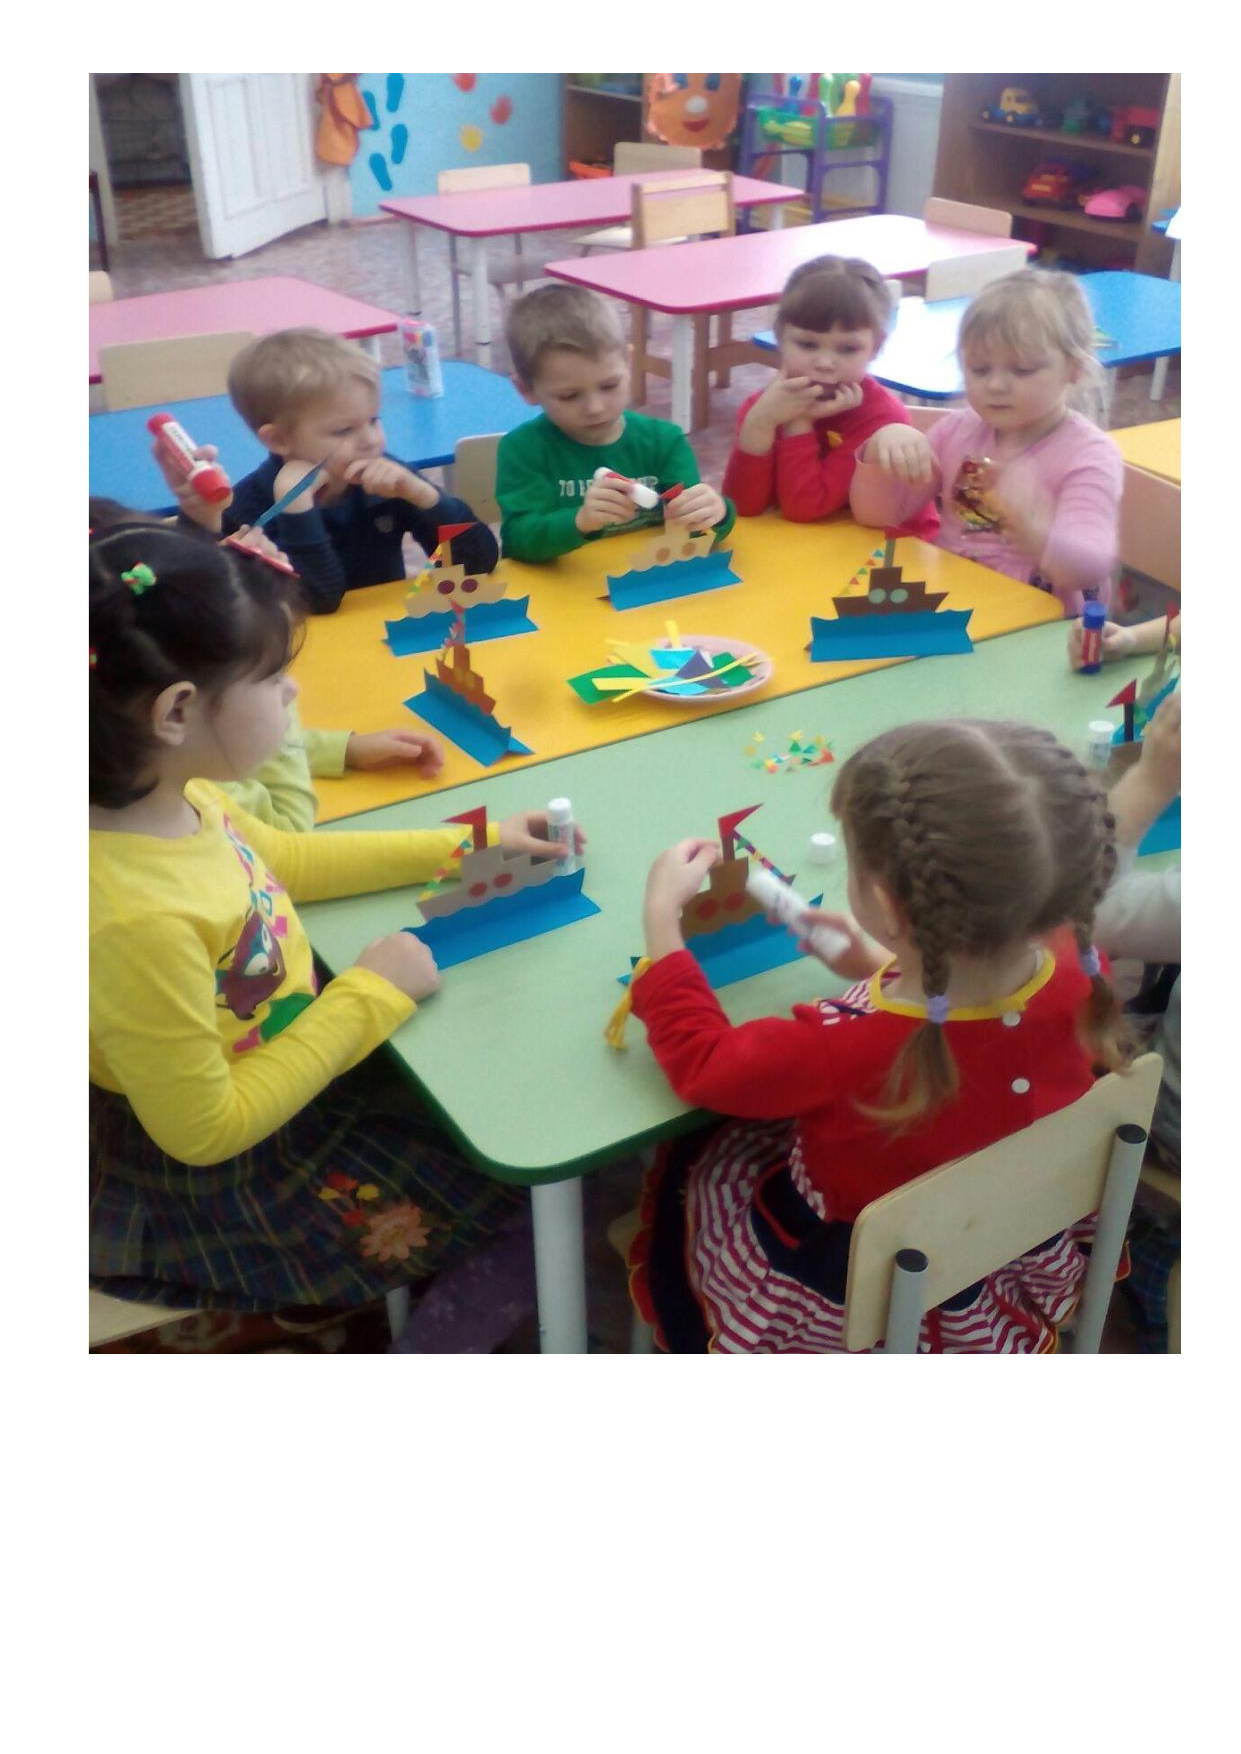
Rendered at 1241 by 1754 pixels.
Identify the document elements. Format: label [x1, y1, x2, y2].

picture [88, 73, 1181, 1354]
